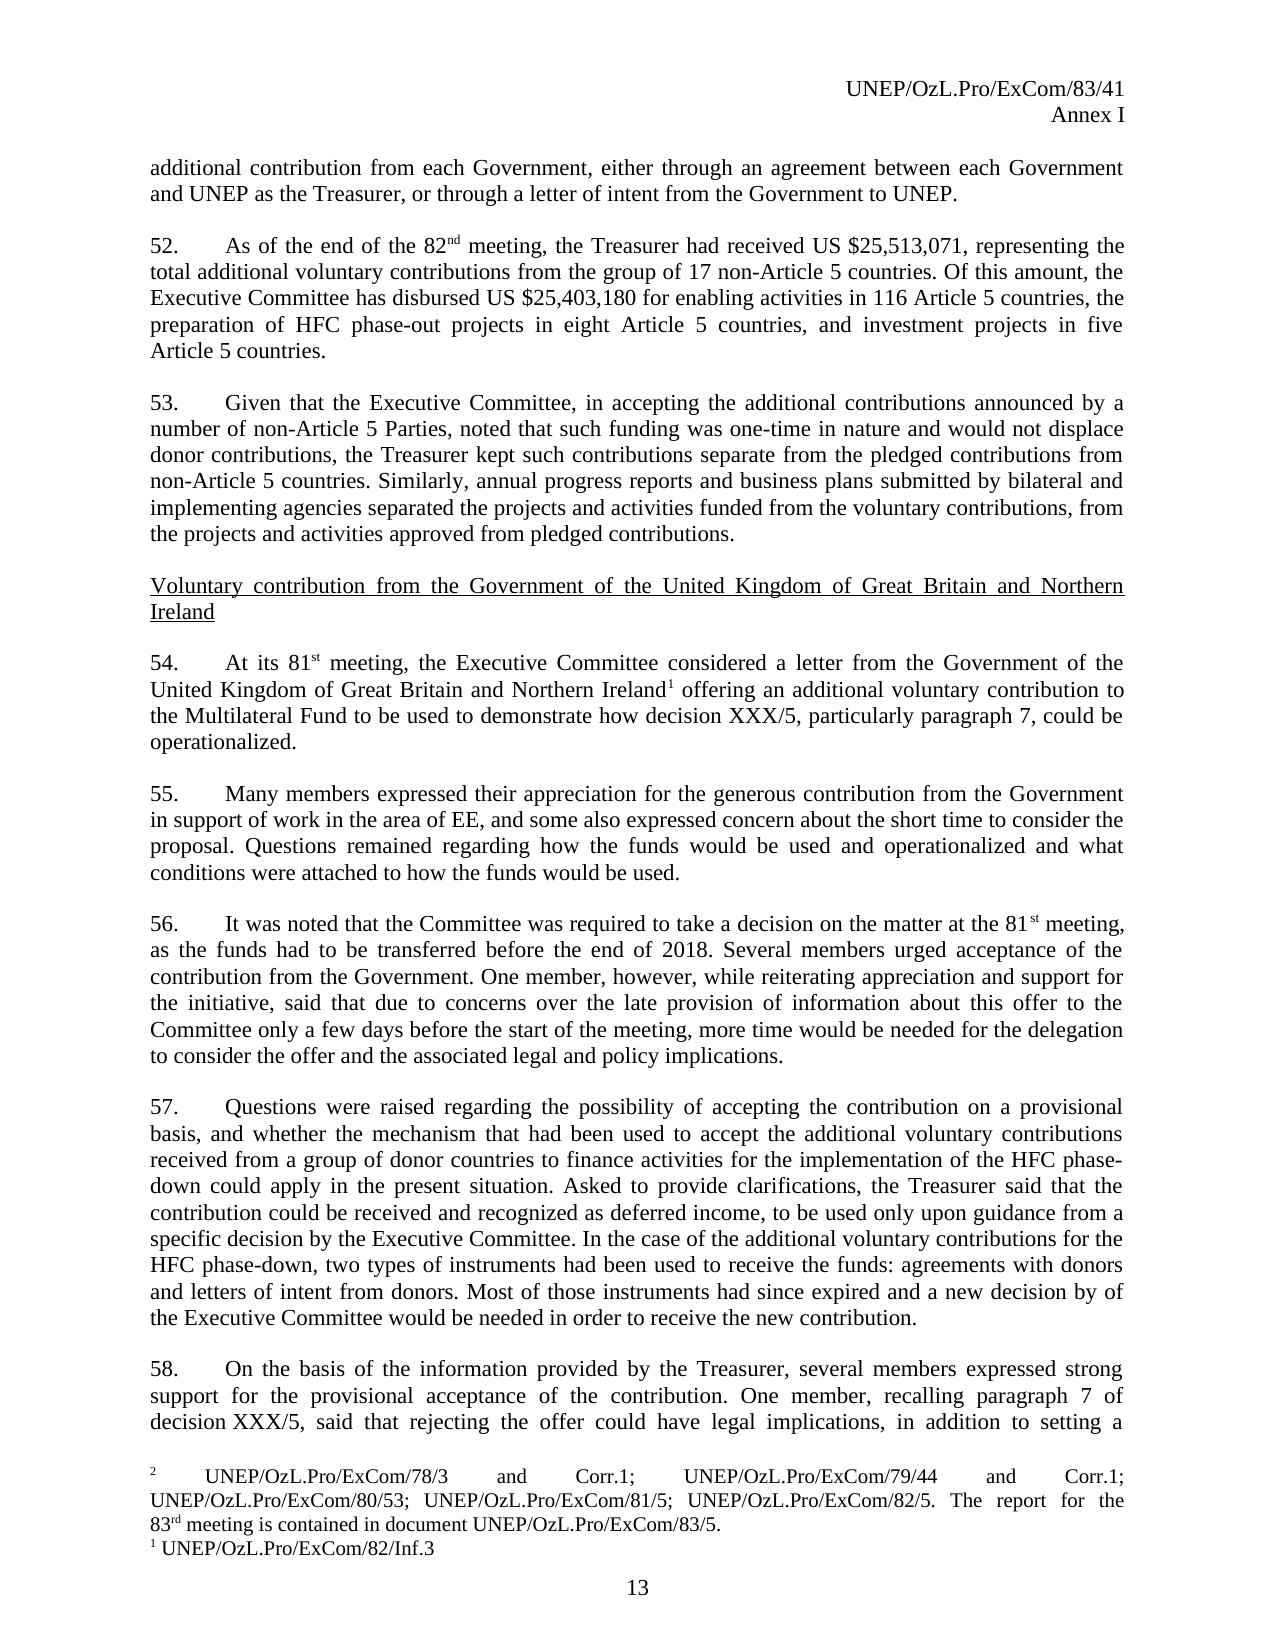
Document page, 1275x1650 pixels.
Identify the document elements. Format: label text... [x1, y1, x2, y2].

subtitle It was noted that the Committee was required to take a decision on the matter at the 81st meeting, as the funds had to be transferred before the end of 2018. Several members urged acceptance of the contribution from the Government. One member, however, while reiterating appreciation and support for the initiative, said that due to concerns over the late provision of information about this offer to the Committee only a few days before the start of the meeting, more time would be needed for the delegation to consider the offer and the associated legal and policy implications. [150, 910, 1125, 1068]
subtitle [150, 154, 1125, 207]
subtitle Voluntary contribution from the Government of the United Kingdom of Great Britain and Northern Ireland [150, 572, 1125, 595]
subtitle As of the end of the 82nd meeting, the Treasurer had received US $25,513,071, representing the total additional voluntary contributions from the group of 17 non-Article 5 countries. Of this amount, the Executive Committee has disbursed US $25,403,180 for enabling activities in 116 Article 5 countries, the preparation of HFC phase-out projects in eight Article 5 countries, and investment projects in five Article 5 countries. [150, 232, 1125, 363]
subtitle Given that the Executive Committee, in accepting the additional contributions announced by a number of non-Article 5 Parties, noted that such funding was one-time in nature and would not displace donor contributions, the Treasurer kept such contributions separate from the pledged contributions from non-Article 5 countries. Similarly, annual progress reports and business plans submitted by bilateral and implementing agencies separated the projects and activities funded from the voluntary contributions, from the projects and activities approved from pledged contributions. [150, 388, 1125, 547]
subtitle Questions were raised regarding the possibility of accepting the contribution on a provisional basis, and whether the mechanism that had been used to accept the additional voluntary contributions received from a group of donor countries to finance activities for the implementation of the HFC phase-down could apply in the present situation. Asked to provide clarifications, the Treasurer said that the contribution could be received and recognized as deferred income, to be used only upon guidance from a specific decision by the Executive Committee. In the case of the additional voluntary contributions for the HFC phase-down, two types of instruments had been used to receive the funds: agreements with donors and letters of intent from donors. Most of those instruments had since expired and a new decision by of the Executive Committee would be needed in order to receive the new contribution. [150, 1093, 1125, 1331]
subtitle At its 81st meeting, the Executive Committee considered a letter from the Government of the United Kingdom of Great Britain and Northern Ireland offering an additional voluntary contribution to the Multilateral Fund to be used to demonstrate how decision XXX/5, particularly paragraph 7, could be operationalized. [150, 649, 1125, 755]
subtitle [150, 1356, 1125, 1434]
subtitle Voluntary contribution from the Government of the United Kingdom of Great Britain and Northern Ireland [150, 596, 1125, 624]
subtitle Many members expressed their appreciation for the generous contribution from the Government in support of work in the area of EE, and some also expressed concern about the short time to consider the proposal. Questions remained regarding how the funds would be used and operationalized and what conditions were attached to how the funds would be used. [150, 780, 1125, 885]
